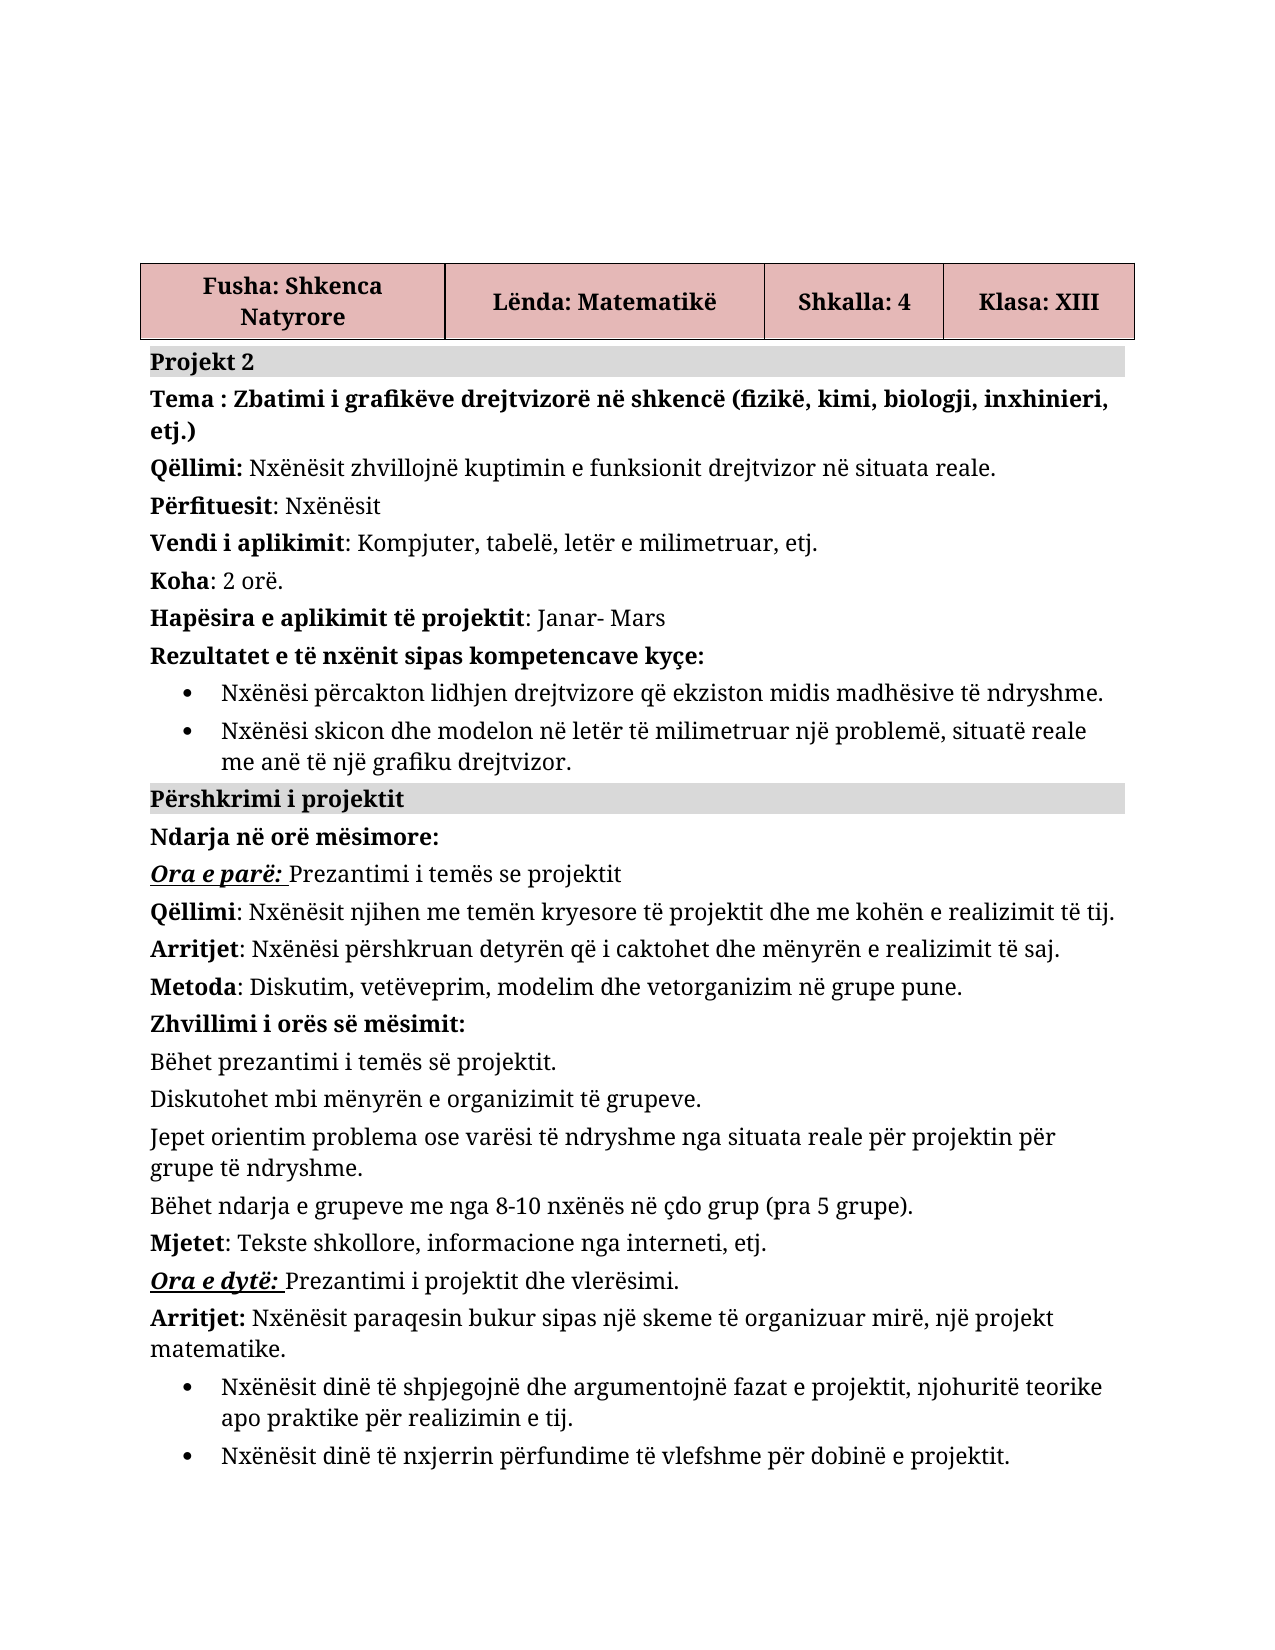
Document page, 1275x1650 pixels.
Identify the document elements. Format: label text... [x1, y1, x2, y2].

text Qëllimi: Nxënësit zhvillojnë kuptimin e funksionit drejtvizor në situata reale. [150, 452, 1125, 483]
text Arritjet: Nxënësit paraqesin bukur sipas një skeme të organizuar mirë, një projekt matematike. [150, 1302, 1125, 1364]
text Koha: 2 orë. [150, 564, 1125, 596]
table_header Fusha: Shkenca Natyrore [141, 264, 444, 338]
text Përfituesit: Nxënësit [150, 489, 1125, 521]
text Tema : Zbatimi i grafikëve drejtvizorë në shkencë (fizikë, kimi, biologji, inxhinieri, etj.) [150, 383, 1125, 446]
text Jepet orientim problema ose varësi të ndryshme nga situata reale për projektin për grupe të ndryshme. [150, 1121, 1125, 1183]
text Hapësira e aplikimit të projektit: Janar- Mars [150, 602, 1125, 633]
list Nxënësi përcakton lidhjen drejtvizore që ekziston midis madhësive të ndryshme. [183, 677, 1125, 708]
text Metoda: Diskutim, vetëveprim, modelim dhe vetorganizim në grupe pune. [150, 971, 1125, 1002]
list Nxënësit dinë të nxjerrin përfundime të vlefshme për dobinë e projektit. [183, 1439, 1125, 1471]
text Bëhet ndarja e grupeve me nga 8-10 nxënës në çdo grup (pra 5 grupe). [150, 1189, 1125, 1221]
text Qëllimi: Nxënësit njihen me temën kryesore të projektit dhe me kohën e realizimit të tij. [150, 896, 1125, 927]
text Ora e parë: Prezantimi i temës se projektit [150, 858, 1125, 889]
text Projekt 2 [150, 346, 1125, 377]
text Vendi i aplikimit: Kompjuter, tabelë, letër e milimetruar, etj. [150, 527, 1125, 558]
text Bëhet prezantimi i temës së projektit. [150, 1046, 1125, 1077]
text Diskutohet mbi mënyrën e organizimit të grupeve. [150, 1083, 1125, 1114]
table_header Klasa: XIII [944, 264, 1134, 338]
table_header Lënda: Matematikë [446, 264, 764, 338]
table_header Shkalla: 4 [765, 264, 943, 338]
text Arritjet: Nxënësi përshkruan detyrën që i caktohet dhe mënyrën e realizimit të saj. [150, 933, 1125, 964]
text Mjetet: Tekste shkollore, informacione nga interneti, etj. [150, 1227, 1125, 1258]
list Nxënësit dinë të shpjegojnë dhe argumentojnë fazat e projektit, njohuritë teorike apo praktike për realizimin e tij. [183, 1371, 1125, 1433]
text Ora e dytë: Prezantimi i projektit dhe vlerësimi. [150, 1264, 1125, 1296]
text Rezultatet e të nxënit sipas kompetencave kyçe: [150, 639, 1125, 671]
text Zhvillimi i orës së mësimit: [150, 1008, 1125, 1039]
text Përshkrimi i projektit [150, 783, 1125, 814]
text Ndarja në orë mësimore: [150, 821, 1125, 852]
list Nxënësi skicon dhe modelon në letër të milimetruar një problemë, situatë reale me anë të një grafiku drejtvizor. [183, 714, 1125, 777]
